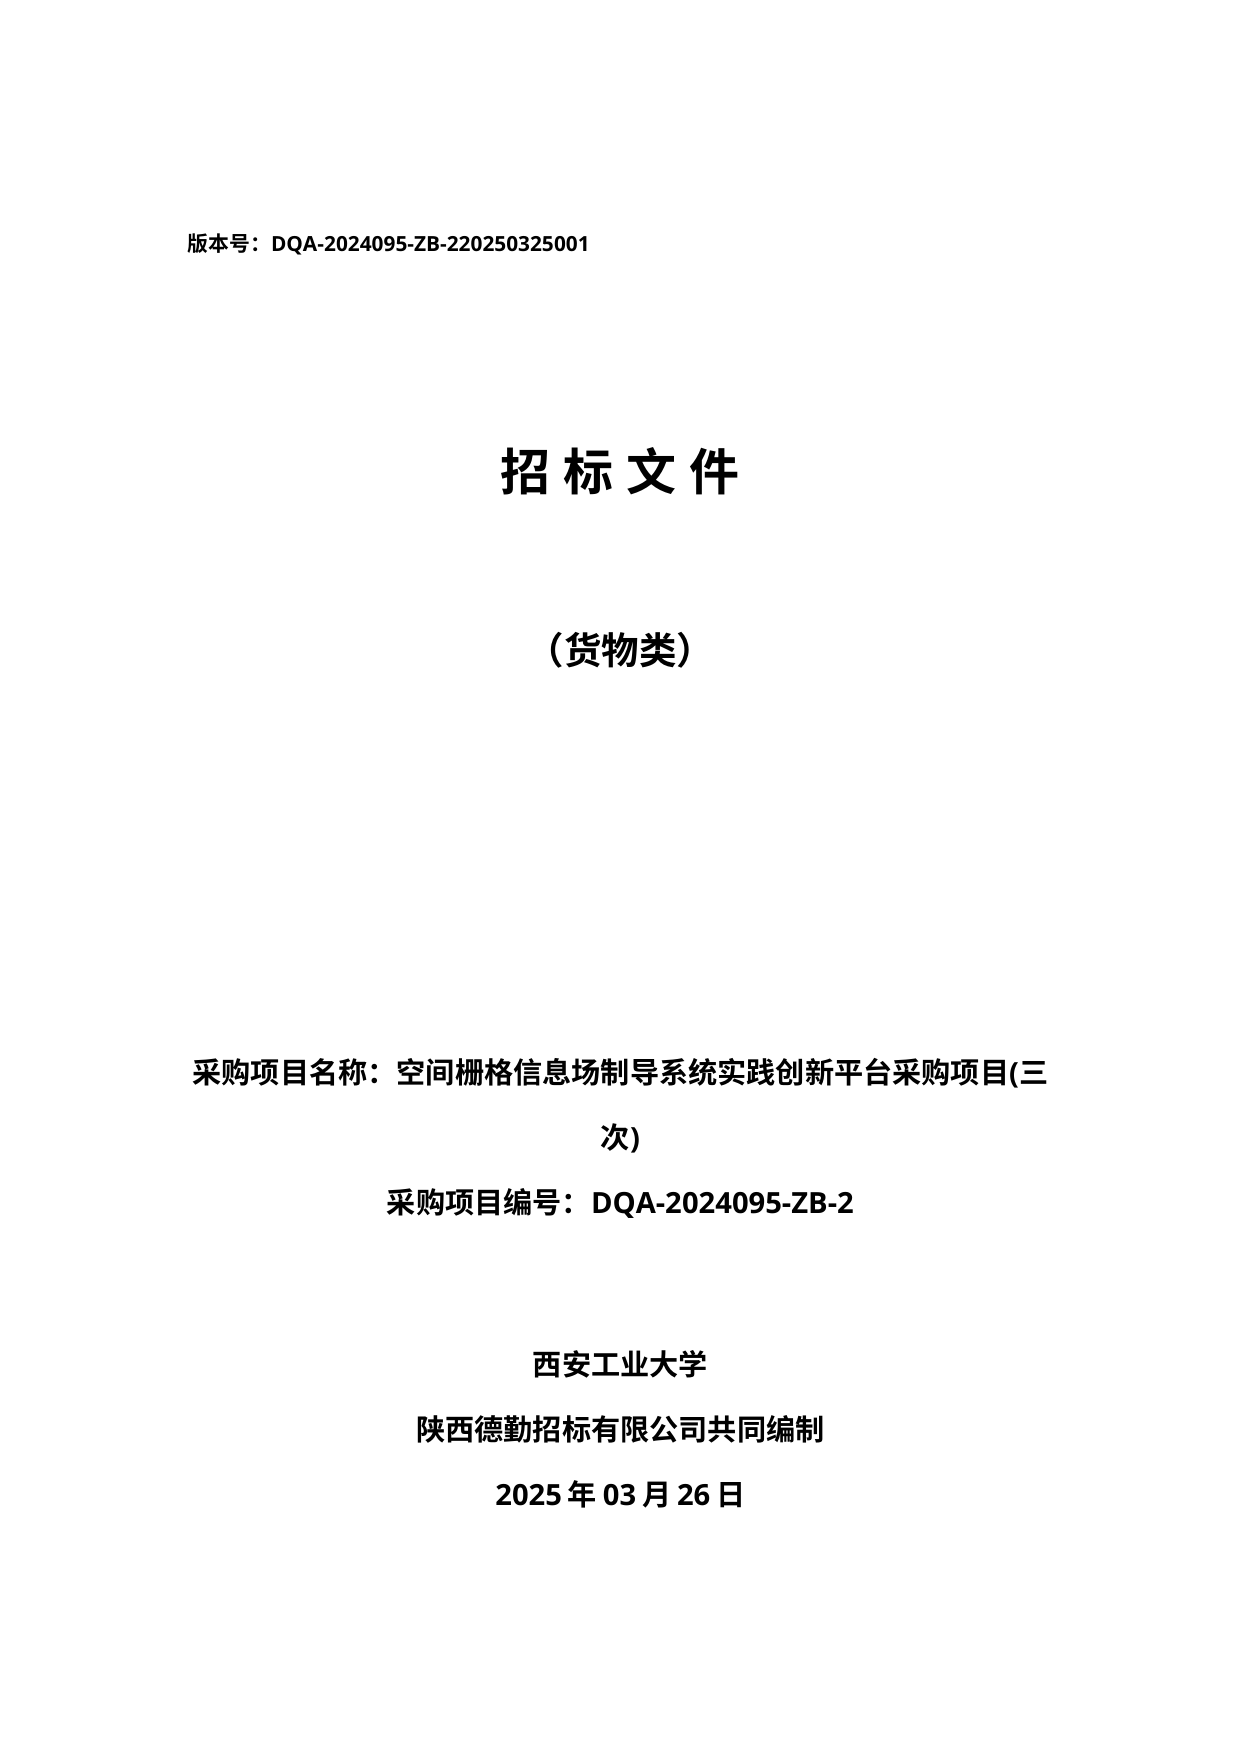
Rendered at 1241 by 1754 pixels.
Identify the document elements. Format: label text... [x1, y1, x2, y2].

text 版本号：DQA-2024095-ZB-220250325001 [187, 227, 1053, 422]
text 陕西德勤招标有限公司共同编制 [187, 1397, 1053, 1462]
text 2025年03月26日 [187, 1462, 1053, 1527]
text 采购项目名称：空间栅格信息场制导系统实践创新平台采购项目(三次) [187, 1039, 1053, 1169]
text 西安工业大学 [187, 1332, 1053, 1397]
text 招 标 文 件 [187, 422, 1053, 617]
text （货物类） [187, 617, 1053, 1039]
text 采购项目编号：DQA-2024095-ZB-2 [187, 1169, 1053, 1332]
